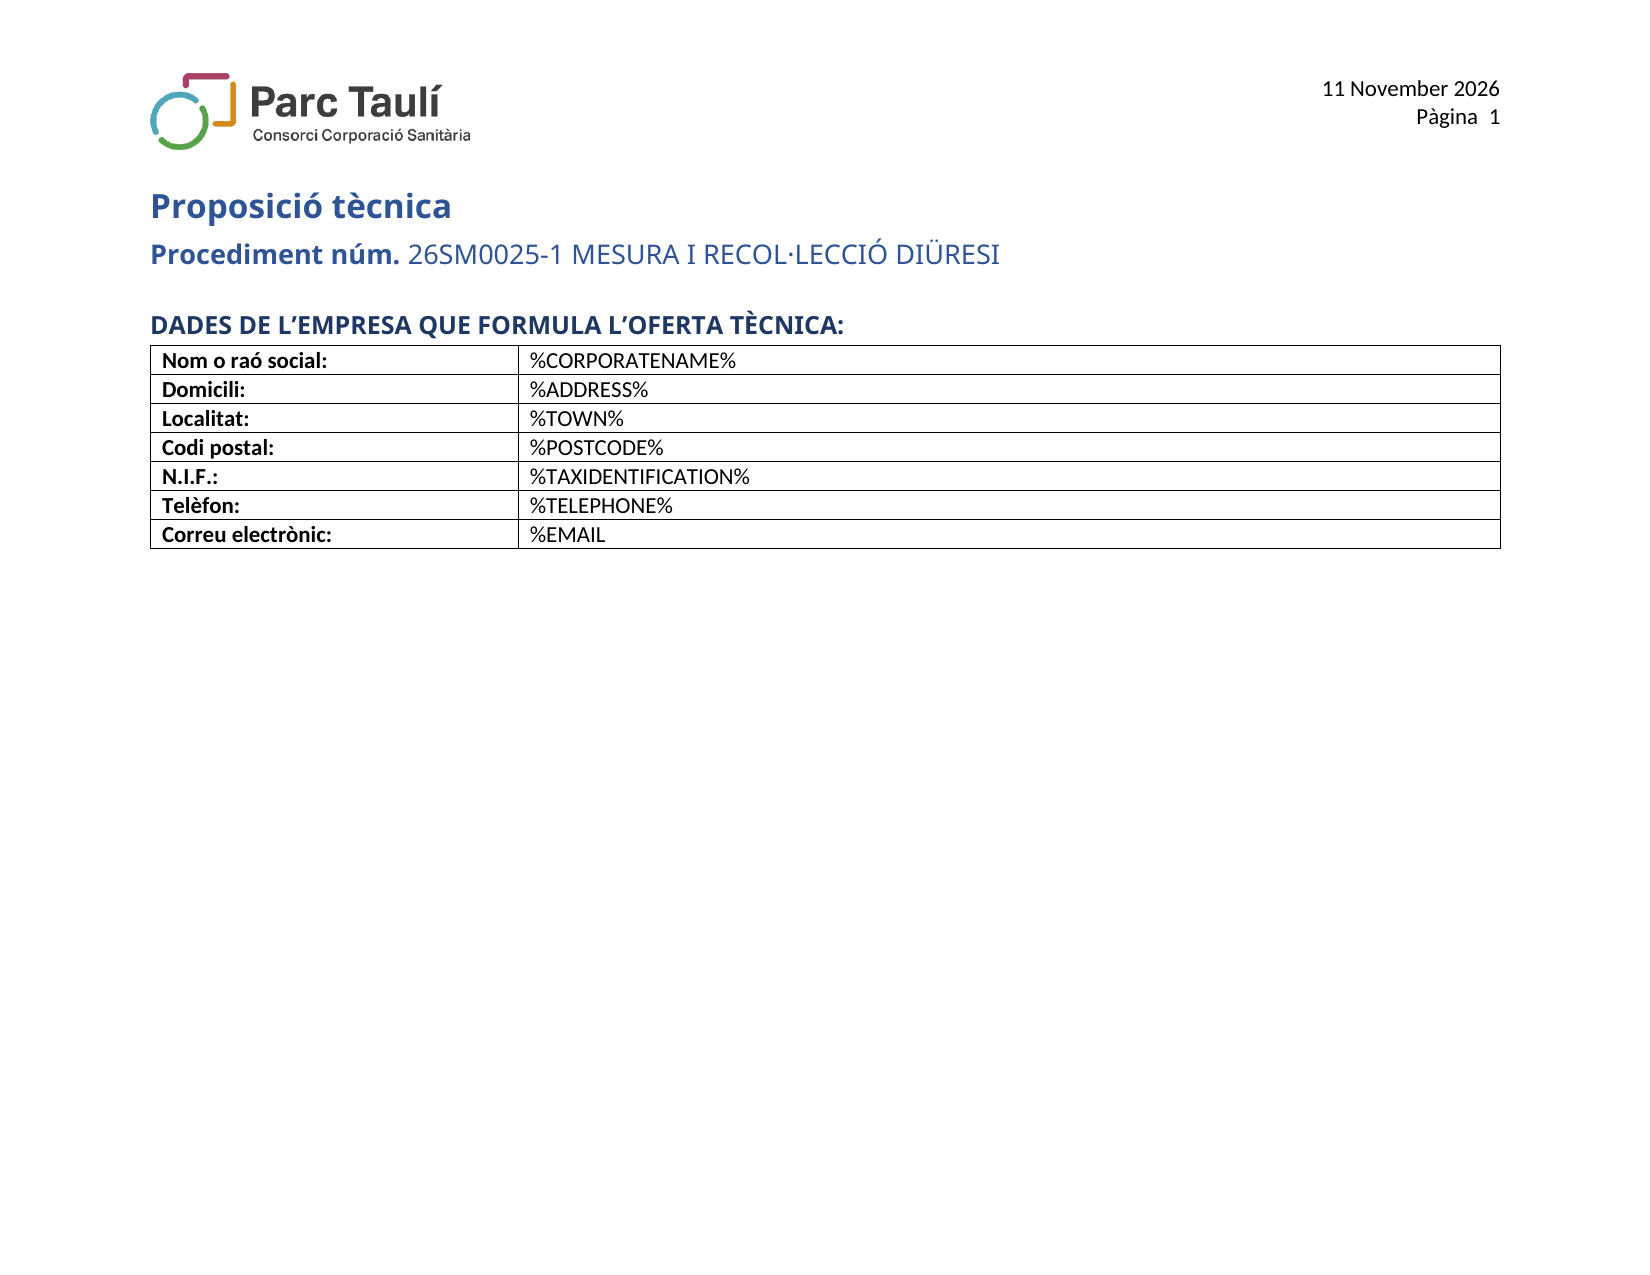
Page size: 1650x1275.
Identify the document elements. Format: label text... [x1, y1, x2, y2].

subtitle DADES DE L’EMPRESA QUE FORMULA L’OFERTA TÈCNICA: [150, 308, 1500, 342]
table_header Nom o raó social: [151, 346, 518, 374]
table_cell Domicili: [151, 375, 518, 403]
table_cell Correu electrònic: [151, 520, 518, 548]
table_cell Telèfon: [151, 491, 518, 519]
table_cell Localitat: [151, 404, 518, 432]
picture [150, 73, 470, 150]
table_cell N.I.F.: [151, 462, 518, 490]
table_cell Codi postal: [151, 433, 518, 461]
